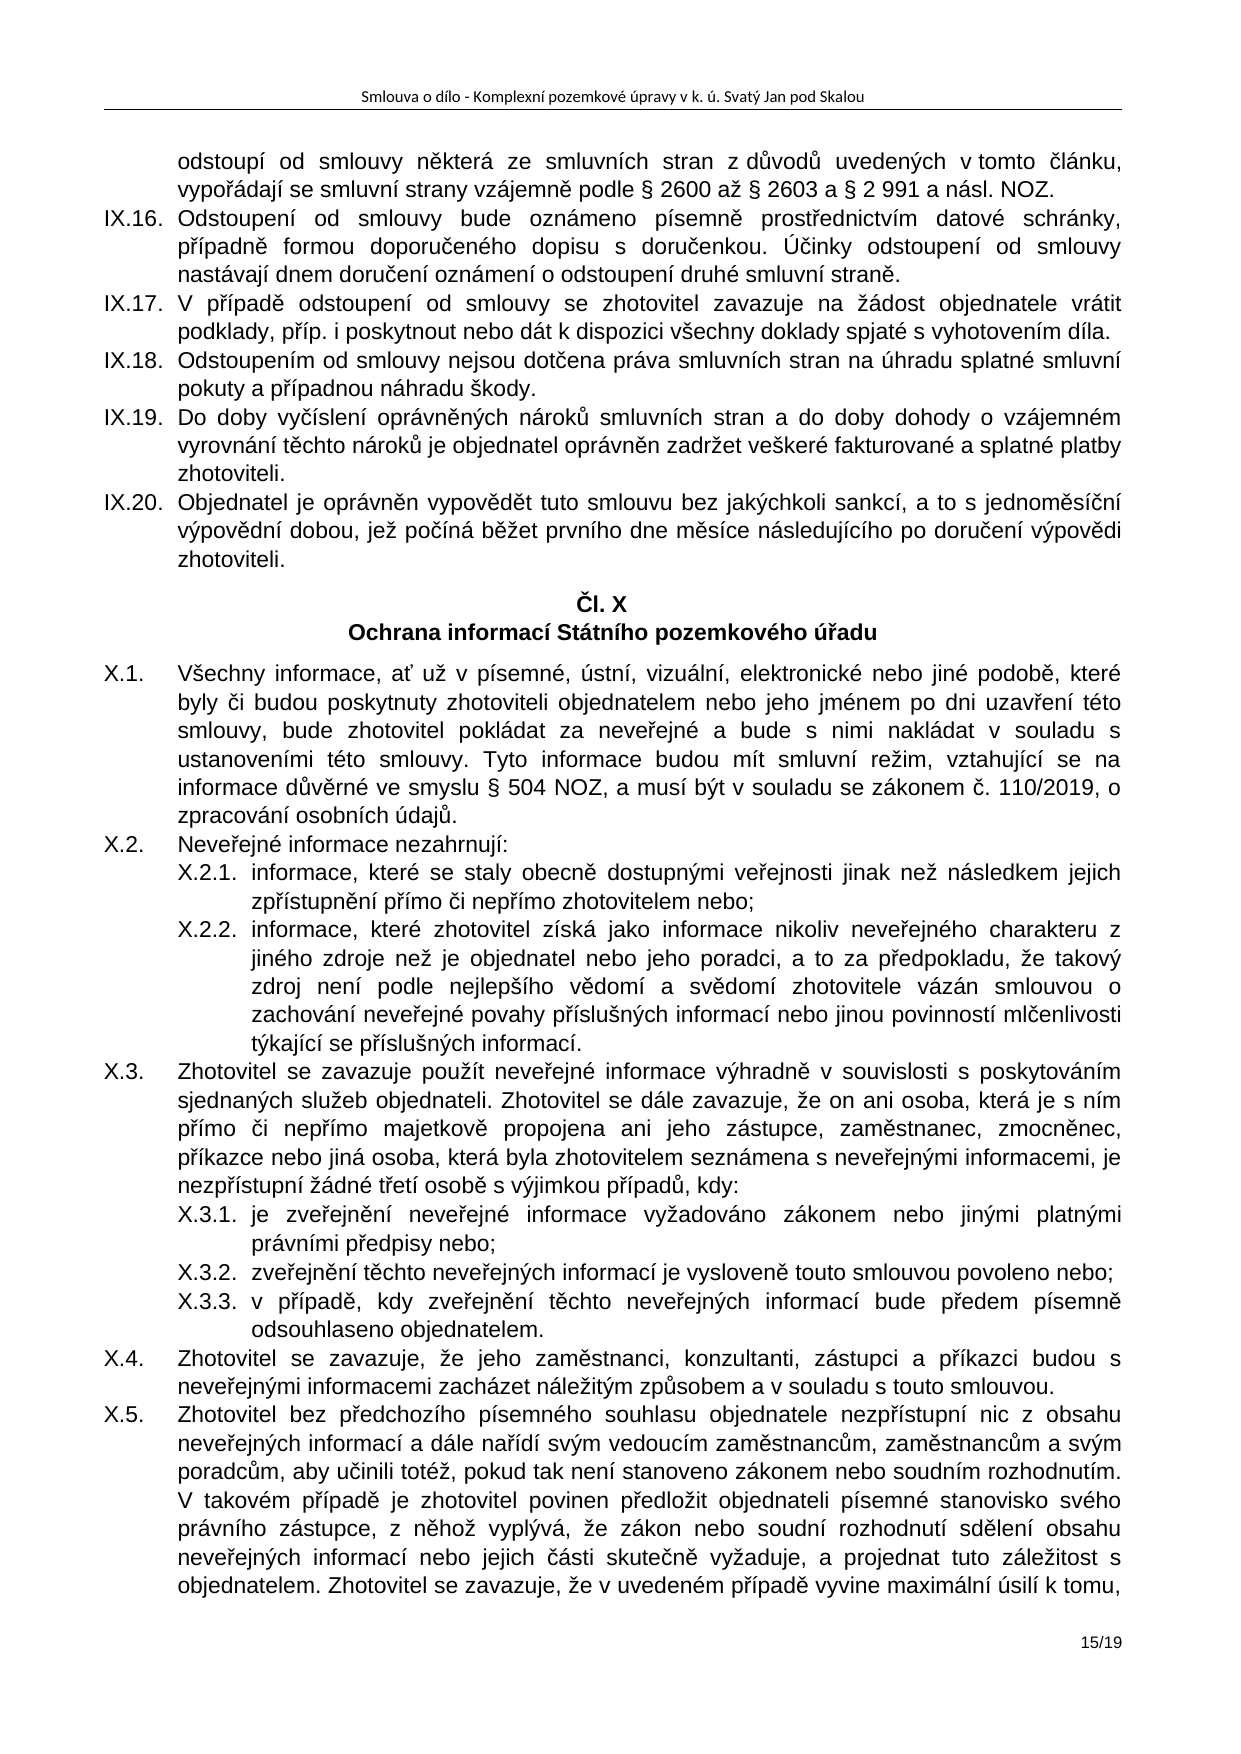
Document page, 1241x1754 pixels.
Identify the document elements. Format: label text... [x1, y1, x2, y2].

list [103, 1401, 1122, 1598]
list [103, 148, 1122, 202]
text informace, které se staly obecně dostupnými veřejnosti jinak než následkem jejich zpřístupnění přímo či nepřímo zhotovitelem nebo; [177, 859, 1122, 914]
list Do doby vyčíslení oprávněných nároků smluvních stran a do doby dohody o vzájemném vyrovnání těchto nároků je objednatel oprávněn zadržet veškeré fakturované a splatné platby zhotoviteli. [103, 403, 1122, 487]
list Neveřejné informace nezahrnují: [103, 831, 1122, 857]
list Zhotovitel se zavazuje použít neveřejné informace výhradně v souvislosti s poskytováním sjednaných služeb objednateli. Zhotovitel se dále zavazuje, že on ani osoba, která je s ním přímo či nepřímo majetkově propojena ani jeho zástupce, zaměstnanec, zmocněnec, příkazce nebo jiná osoba, která byla zhotovitelem seznámena s neveřejnými informacemi, je nezpřístupní žádné třetí osobě s výjimkou případů, kdy: [103, 1058, 1122, 1198]
text v případě, kdy zveřejnění těchto neveřejných informací bude předem písemně odsouhlaseno objednatelem. [177, 1288, 1122, 1342]
list Odstoupením od smlouvy nejsou dotčena práva smluvních stran na úhradu splatné smluvní pokuty a případnou náhradu škody. [103, 347, 1122, 401]
list Objednatel je oprávněn vypovědět tuto smlouvu bez jakýchkoli sankcí, a to s jednoměsíční výpovědní dobou, jež počíná běžet prvního dne měsíce následujícího po doručení výpovědi zhotoviteli. [103, 489, 1122, 572]
list Všechny informace, ať už v písemné, ústní, vizuální, elektronické nebo jiné podobě, které byly či budou poskytnuty zhotoviteli objednatelem nebo jeho jménem po dni uzavření této smlouvy, bude zhotovitel pokládat za neveřejné a bude s nimi nakládat v souladu s ustanoveními této smlouvy. Tyto informace budou mít smluvní režim, vztahující se na informace důvěrné ve smyslu § 504 NOZ, a musí být v souladu se zákonem č. 110/2019, o zpracování osobních údajů. [103, 660, 1122, 829]
text zveřejnění těchto neveřejných informací je vysloveně touto smlouvou povoleno nebo; [177, 1259, 1122, 1286]
list V případě odstoupení od smlouvy se zhotovitel zavazuje na žádost objednatele vrátit podklady, příp. i poskytnout nebo dát k dispozici všechny doklady spjaté s vyhotovením díla. [103, 290, 1122, 344]
list Ochrana informací Státního pozemkového úřadu [103, 619, 1122, 646]
text je zveřejnění neveřejné informace vyžadováno zákonem nebo jinými platnými právními předpisy nebo; [177, 1201, 1122, 1257]
list Zhotovitel se zavazuje, že jeho zaměstnanci, konzultanti, zástupci a příkazci budou s neveřejnými informacemi zacházet náležitým způsobem a v souladu s touto smlouvou. [103, 1344, 1122, 1399]
list Odstoupení od smlouvy bude oznámeno písemně prostřednictvím datové schránky, případně formou doporučeného dopisu s doručenkou. Účinky odstoupení od smlouvy nastávají dnem doručení oznámení o odstoupení druhé smluvní straně. [103, 204, 1122, 288]
text informace, které zhotovitel získá jako informace nikoliv neveřejného charakteru z jiného zdroje než je objednatel nebo jeho poradci, a to za předpokladu, že takový zdroj není podle nejlepšího vědomí a svědomí zhotovitele vázán smlouvou o zachování neveřejné povahy příslušných informací nebo jinou povinností mlčenlivosti týkající se příslušných informací. [177, 916, 1122, 1056]
